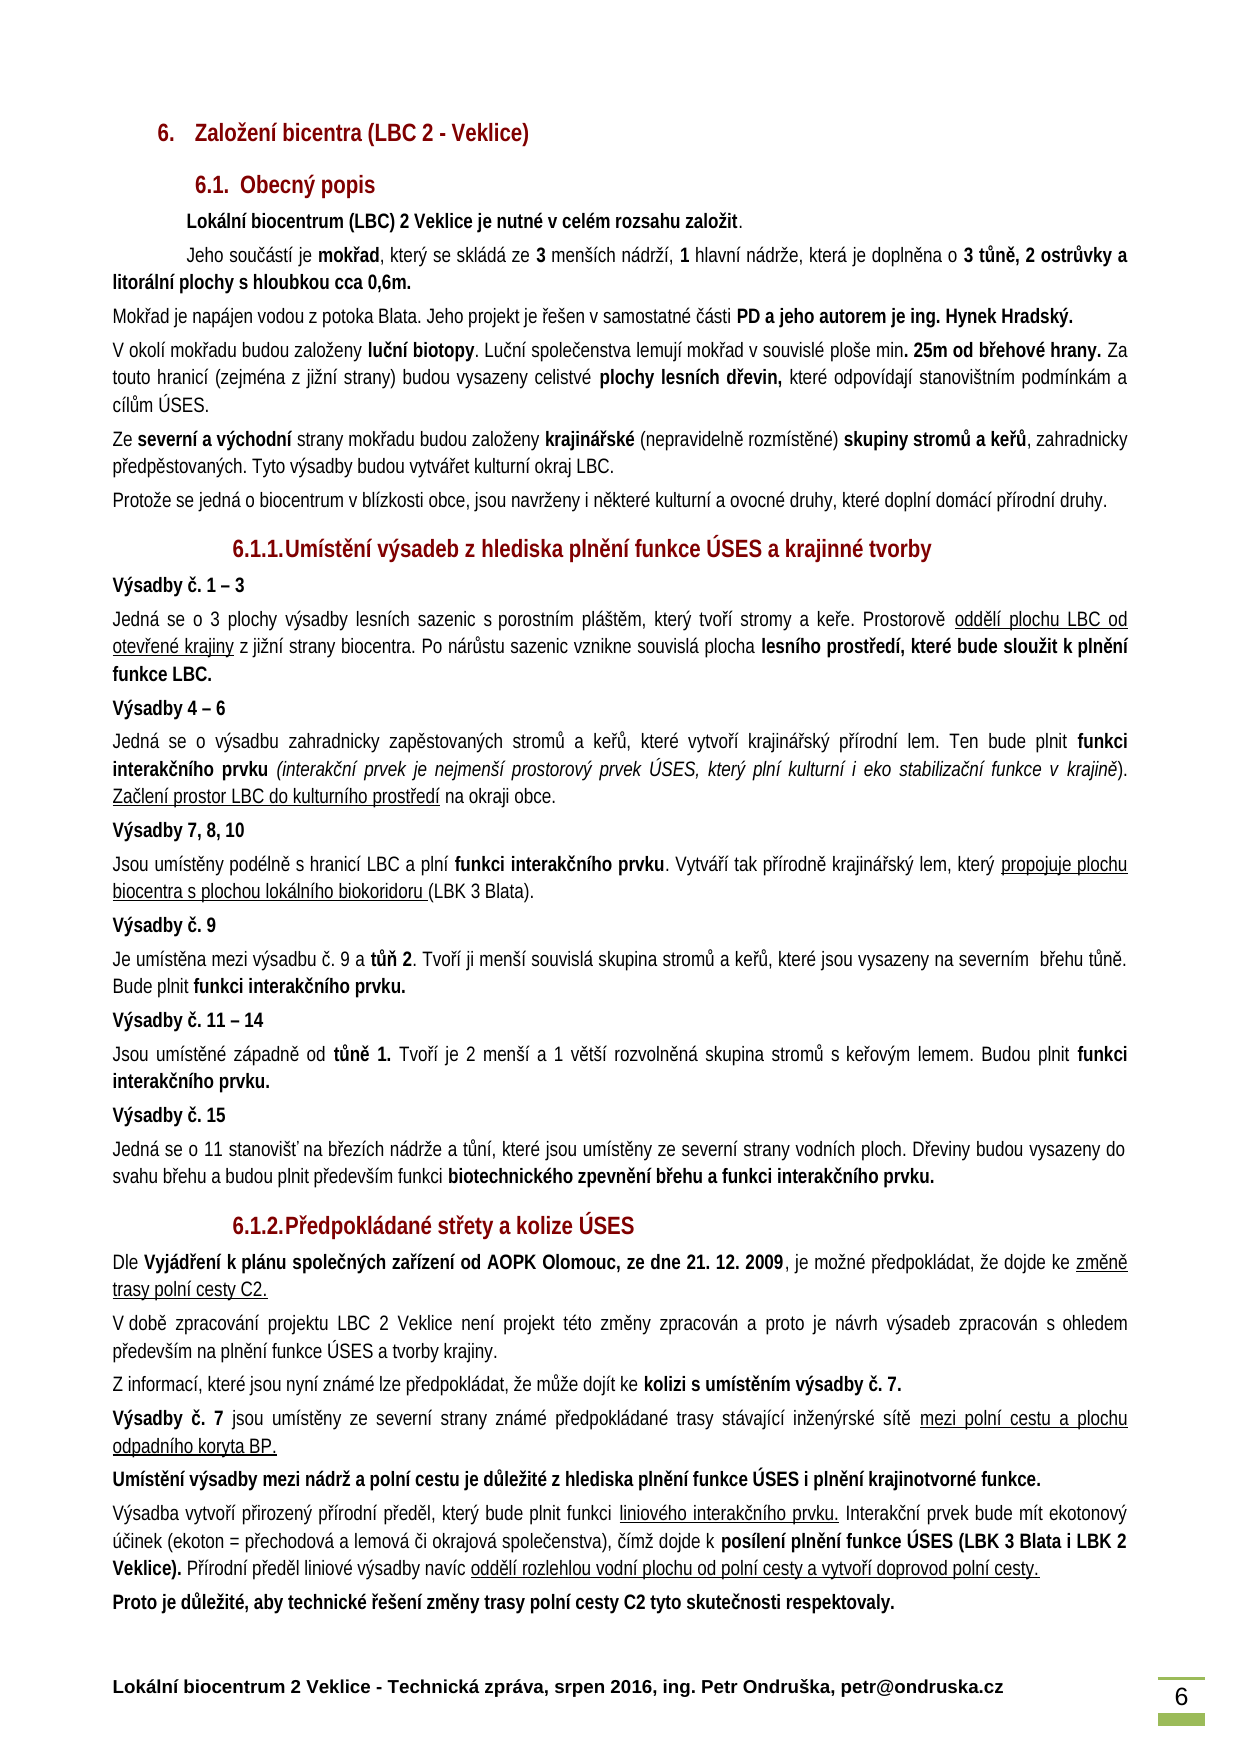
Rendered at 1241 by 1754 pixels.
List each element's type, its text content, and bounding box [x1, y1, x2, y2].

text Umístění výsadby mezi nádrž a polní cestu je důležité z hlediska plnění funkce ÚSES i plnění krajinotvorné funkce. [112, 1467, 1128, 1491]
text Je umístěna mezi výsadbu č. 9 a tůň 2. Tvoří ji menší souvislá skupina stromů a keřů, které jsou vysazeny na severním břehu tůně. Bude plnit funkci interakčního prvku. [112, 947, 1128, 998]
text Jsou umístěny podélně s hranicí LBC a plní funkci interakčního prvku. Vytváří tak přírodně krajinářský lem, který propojuje plochu biocentra s plochou lokálního biokoridoru (LBK 3 Blata). [112, 852, 1128, 903]
subtitle Založení bicentra (LBC 2 - Veklice) [157, 118, 1128, 147]
text Výsadby 7, 8, 10 [112, 818, 1128, 842]
text Mokřad je napájen vodou z potoka Blata. Jeho projekt je řešen v samostatné části PD a jeho autorem je ing. Hynek Hradský. [112, 304, 1128, 328]
text Jeho součástí je mokřad, který se skládá ze 3 menších nádrží, 1 hlavní nádrže, která je doplněna o 3 tůně, 2 ostrůvky a litorální plochy s hloubkou cca 0,6m. [112, 243, 1128, 294]
text Ze severní a východní strany mokřadu budou založeny krajinářské (nepravidelně rozmístěné) skupiny stromů a keřů, zahradnicky předpěstovaných. Tyto výsadby budou vytvářet kulturní okraj LBC. [112, 427, 1128, 478]
text Protože se jedná o biocentrum v blízkosti obce, jsou navrženy i některé kulturní a ovocné druhy, které doplní domácí přírodní druhy. [112, 488, 1128, 512]
text Jsou umístěné západně od tůně 1. Tvoří je 2 menší a 1 větší rozvolněná skupina stromů s keřovým lemem. Budou plnit funkci interakčního prvku. [112, 1042, 1128, 1093]
text Výsadby č. 15 [112, 1103, 1128, 1127]
subtitle Obecný popis [195, 170, 1128, 198]
text Jedná se o 3 plochy výsadby lesních sazenic s porostním pláštěm, který tvoří stromy a keře. Prostorově oddělí plochu LBC od otevřené krajiny z jižní strany biocentra. Po nárůstu sazenic vznikne souvislá plocha lesního prostředí, které bude sloužit k plnění funkce LBC. [112, 607, 1128, 686]
text Výsadby č. 1 – 3 [112, 573, 1128, 597]
text V době zpracování projektu LBC 2 Veklice není projekt této změny zpracován a proto je návrh výsadeb zpracován s ohledem především na plnění funkce ÚSES a tvorby krajiny. [112, 1311, 1128, 1363]
text Proto je důležité, aby technické řešení změny trasy polní cesty C2 tyto skutečnosti respektovaly. [112, 1590, 1128, 1614]
text Z informací, které jsou nyní známé lze předpokládat, že může dojít ke kolizi s umístěním výsadby č. 7. [112, 1372, 1128, 1396]
text Výsadba vytvoří přirozený přírodní předěl, který bude plnit funkci liniového interakčního prvku. Interakční prvek bude mít ekotonový účinek (ekoton = přechodová a lemová či okrajová společenstva), čímž dojde k posílení plnění funkce ÚSES (LBK 3 Blata i LBK 2 Veklice). Přírodní předěl liniové výsadby navíc oddělí rozlehlou vodní plochu od polní cesty a vytvoří doprovod polní cesty. [112, 1501, 1128, 1580]
text Dle Vyjádření k plánu společných zařízení od AOPK Olomouc, ze dne 21. 12. 2009, je možné předpokládat, že dojde ke změně trasy polní cesty C2. [112, 1250, 1128, 1301]
subtitle Umístění výsadeb z hlediska plnění funkce ÚSES a krajinné tvorby [232, 534, 1128, 563]
text Výsadby č. 11 – 14 [112, 1008, 1128, 1032]
text Výsadby č. 9 [112, 913, 1128, 937]
text V okolí mokřadu budou založeny luční biotopy. Luční společenstva lemují mokřad v souvislé ploše min. 25m od břehové hrany. Za touto hranicí (zejména z jižní strany) budou vysazeny celistvé plochy lesních dřevin, které odpovídají stanovištním podmínkám a cílům ÚSES. [112, 338, 1128, 417]
text Jedná se o 11 stanovišť na březích nádrže a tůní, které jsou umístěny ze severní strany vodních ploch. Dřeviny budou vysazeny do svahu břehu a budou plnit především funkci biotechnického zpevnění břehu a funkci interakčního prvku. [112, 1137, 1128, 1188]
text Lokální biocentrum (LBC) 2 Veklice je nutné v celém rozsahu založit. [112, 209, 1128, 233]
subtitle Předpokládané střety a kolize ÚSES [232, 1211, 1128, 1239]
text Výsadby č. 7 jsou umístěny ze severní strany známé předpokládané trasy stávající inženýrské sítě mezi polní cestu a plochu odpadního koryta BP. [112, 1406, 1128, 1458]
text Jedná se o výsadbu zahradnicky zapěstovaných stromů a keřů, které vytvoří krajinářský přírodní lem. Ten bude plnit funkci interakčního prvku (interakční prvek je nejmenší prostorový prvek ÚSES, který plní kulturní i eko stabilizační funkce v krajině). Začlení prostor LBC do kulturního prostředí na okraji obce. [112, 729, 1128, 808]
text Výsadby 4 – 6 [112, 696, 1128, 720]
